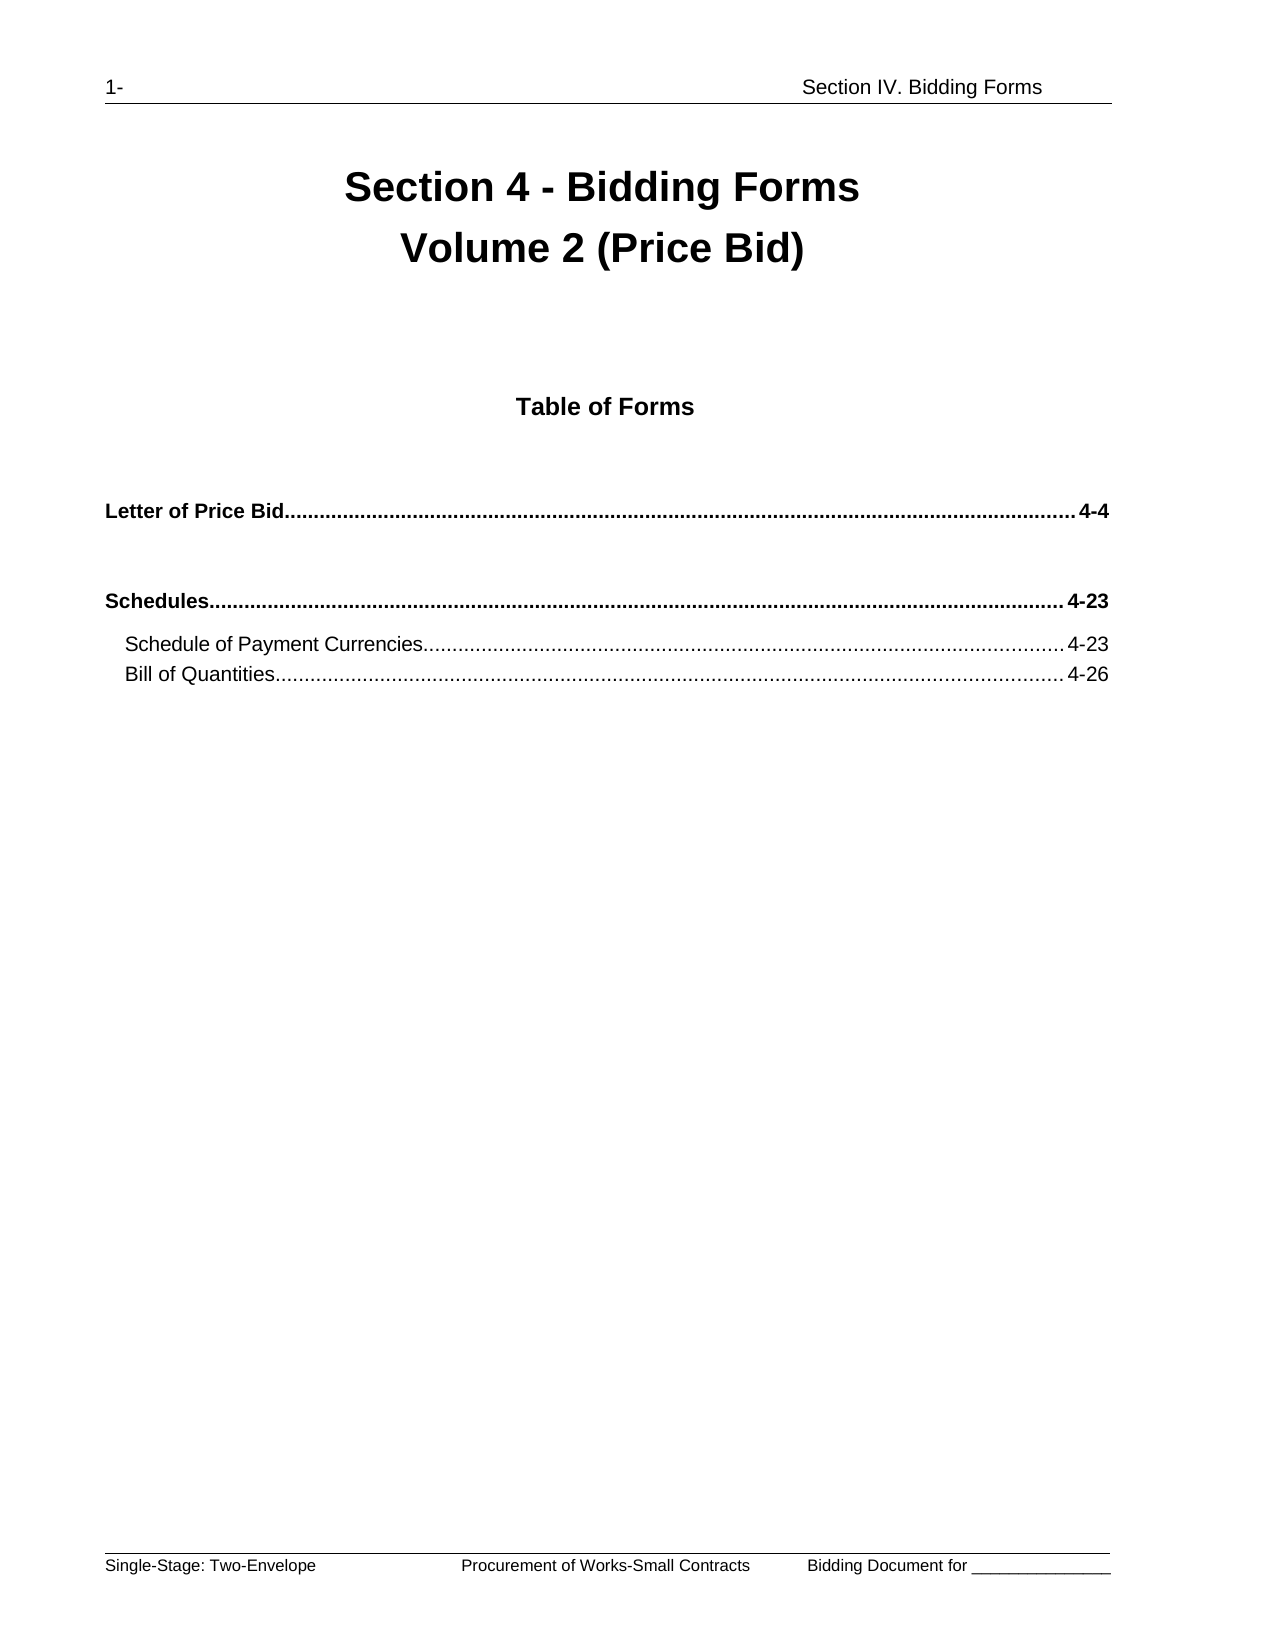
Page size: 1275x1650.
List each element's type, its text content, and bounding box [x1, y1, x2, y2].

subtitle Section 4 - Bidding Forms [124, 162, 1080, 210]
text Schedules 4-23 [105, 589, 1110, 613]
subtitle Table of Forms [93, 392, 1117, 420]
subtitle Volume 2 (Price Bid) [124, 223, 1080, 271]
text Bill of Quantities 4-26 [124, 662, 1110, 686]
text Letter of Price Bid 4-4 [105, 499, 1110, 523]
text Schedule of Payment Currencies 4-23 [124, 632, 1110, 656]
